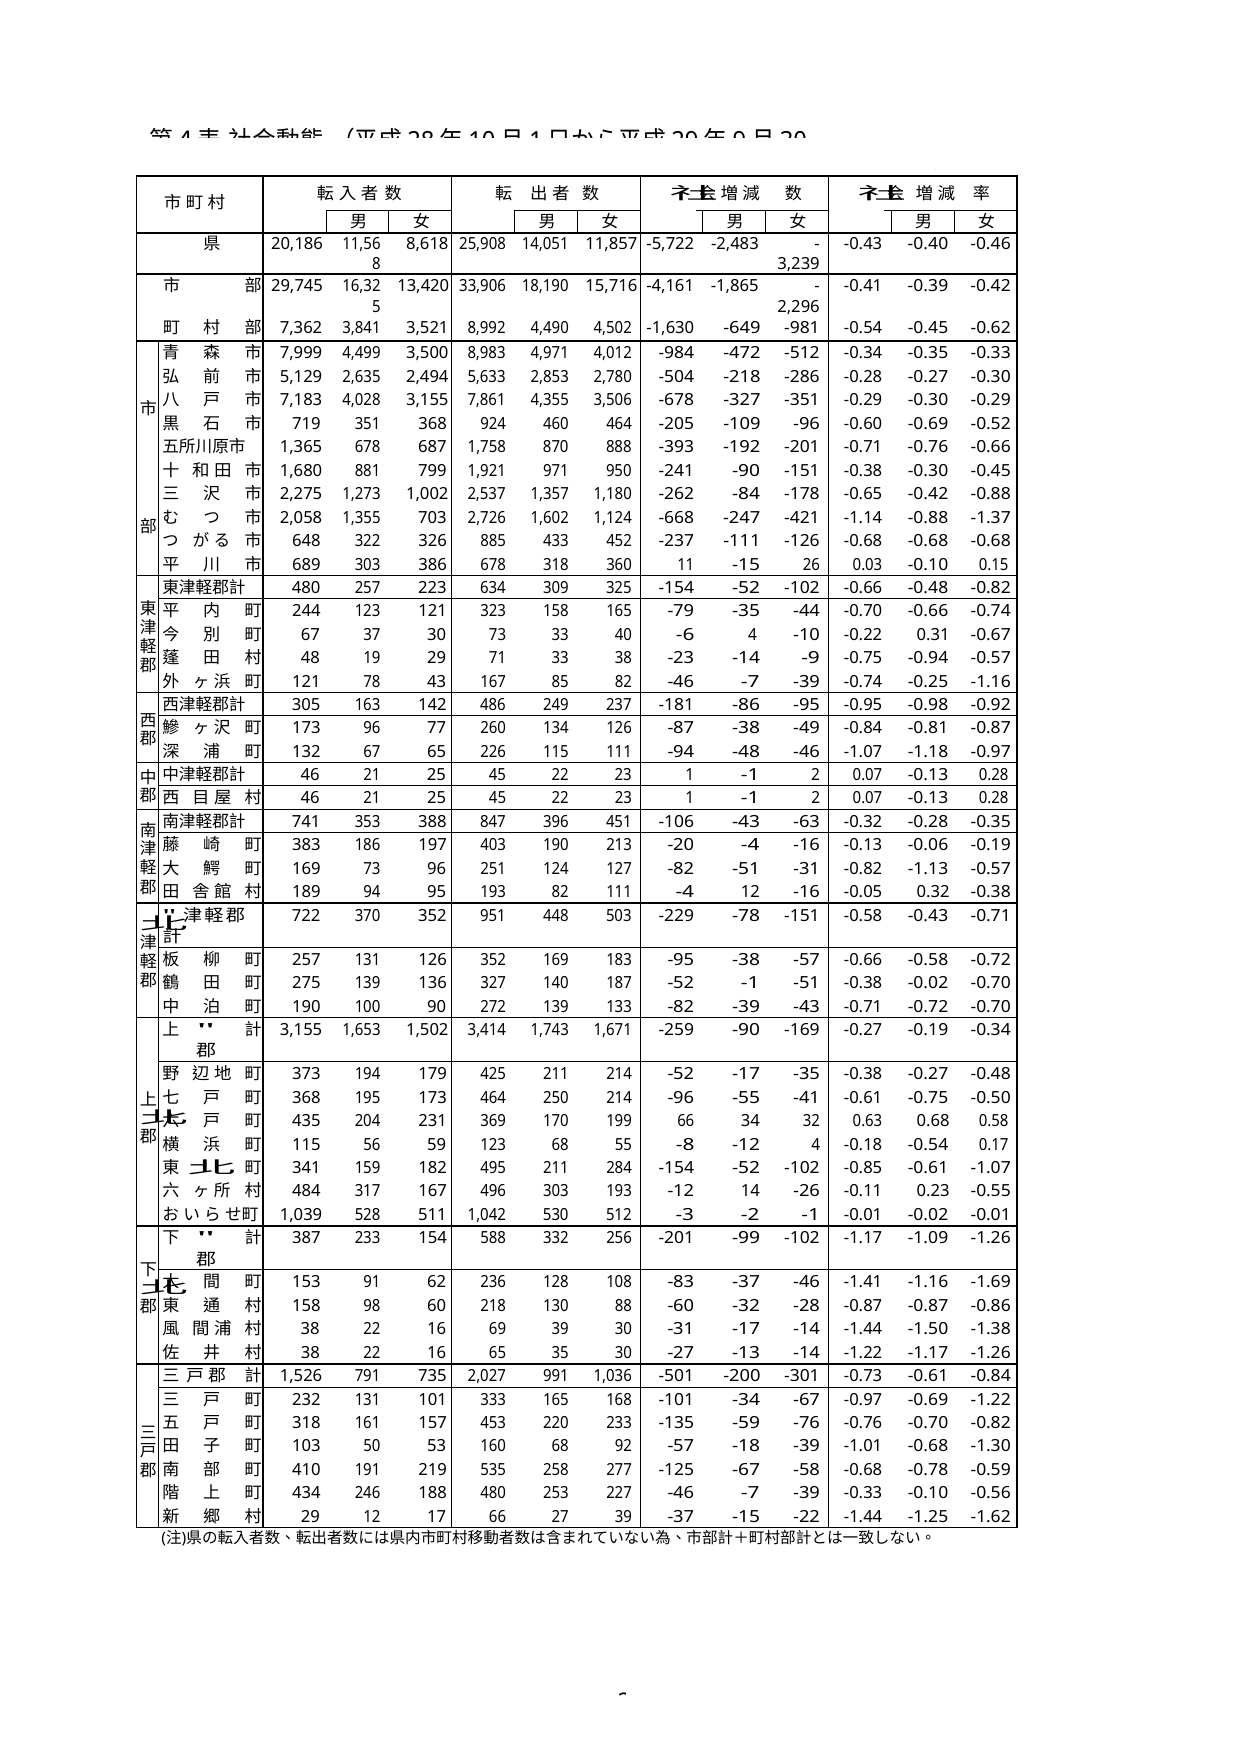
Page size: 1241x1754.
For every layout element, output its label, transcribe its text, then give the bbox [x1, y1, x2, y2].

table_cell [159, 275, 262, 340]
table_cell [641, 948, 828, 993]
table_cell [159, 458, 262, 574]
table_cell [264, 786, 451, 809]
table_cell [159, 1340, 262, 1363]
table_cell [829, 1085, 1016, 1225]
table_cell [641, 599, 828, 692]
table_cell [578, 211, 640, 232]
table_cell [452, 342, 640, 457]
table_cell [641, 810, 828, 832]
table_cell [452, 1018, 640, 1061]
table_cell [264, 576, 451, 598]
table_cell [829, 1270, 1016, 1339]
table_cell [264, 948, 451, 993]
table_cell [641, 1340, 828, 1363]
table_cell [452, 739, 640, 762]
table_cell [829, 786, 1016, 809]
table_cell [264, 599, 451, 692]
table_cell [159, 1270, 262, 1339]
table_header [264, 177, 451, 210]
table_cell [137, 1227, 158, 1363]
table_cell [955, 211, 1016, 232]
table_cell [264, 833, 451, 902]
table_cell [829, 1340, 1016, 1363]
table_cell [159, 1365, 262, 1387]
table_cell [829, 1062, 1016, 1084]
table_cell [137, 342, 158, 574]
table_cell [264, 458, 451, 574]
text (注)県の転入者数、転出者数には県内市町村移動者数は含まれていない為、市部計＋町村部計とは一致しない。 [161, 1528, 1159, 1547]
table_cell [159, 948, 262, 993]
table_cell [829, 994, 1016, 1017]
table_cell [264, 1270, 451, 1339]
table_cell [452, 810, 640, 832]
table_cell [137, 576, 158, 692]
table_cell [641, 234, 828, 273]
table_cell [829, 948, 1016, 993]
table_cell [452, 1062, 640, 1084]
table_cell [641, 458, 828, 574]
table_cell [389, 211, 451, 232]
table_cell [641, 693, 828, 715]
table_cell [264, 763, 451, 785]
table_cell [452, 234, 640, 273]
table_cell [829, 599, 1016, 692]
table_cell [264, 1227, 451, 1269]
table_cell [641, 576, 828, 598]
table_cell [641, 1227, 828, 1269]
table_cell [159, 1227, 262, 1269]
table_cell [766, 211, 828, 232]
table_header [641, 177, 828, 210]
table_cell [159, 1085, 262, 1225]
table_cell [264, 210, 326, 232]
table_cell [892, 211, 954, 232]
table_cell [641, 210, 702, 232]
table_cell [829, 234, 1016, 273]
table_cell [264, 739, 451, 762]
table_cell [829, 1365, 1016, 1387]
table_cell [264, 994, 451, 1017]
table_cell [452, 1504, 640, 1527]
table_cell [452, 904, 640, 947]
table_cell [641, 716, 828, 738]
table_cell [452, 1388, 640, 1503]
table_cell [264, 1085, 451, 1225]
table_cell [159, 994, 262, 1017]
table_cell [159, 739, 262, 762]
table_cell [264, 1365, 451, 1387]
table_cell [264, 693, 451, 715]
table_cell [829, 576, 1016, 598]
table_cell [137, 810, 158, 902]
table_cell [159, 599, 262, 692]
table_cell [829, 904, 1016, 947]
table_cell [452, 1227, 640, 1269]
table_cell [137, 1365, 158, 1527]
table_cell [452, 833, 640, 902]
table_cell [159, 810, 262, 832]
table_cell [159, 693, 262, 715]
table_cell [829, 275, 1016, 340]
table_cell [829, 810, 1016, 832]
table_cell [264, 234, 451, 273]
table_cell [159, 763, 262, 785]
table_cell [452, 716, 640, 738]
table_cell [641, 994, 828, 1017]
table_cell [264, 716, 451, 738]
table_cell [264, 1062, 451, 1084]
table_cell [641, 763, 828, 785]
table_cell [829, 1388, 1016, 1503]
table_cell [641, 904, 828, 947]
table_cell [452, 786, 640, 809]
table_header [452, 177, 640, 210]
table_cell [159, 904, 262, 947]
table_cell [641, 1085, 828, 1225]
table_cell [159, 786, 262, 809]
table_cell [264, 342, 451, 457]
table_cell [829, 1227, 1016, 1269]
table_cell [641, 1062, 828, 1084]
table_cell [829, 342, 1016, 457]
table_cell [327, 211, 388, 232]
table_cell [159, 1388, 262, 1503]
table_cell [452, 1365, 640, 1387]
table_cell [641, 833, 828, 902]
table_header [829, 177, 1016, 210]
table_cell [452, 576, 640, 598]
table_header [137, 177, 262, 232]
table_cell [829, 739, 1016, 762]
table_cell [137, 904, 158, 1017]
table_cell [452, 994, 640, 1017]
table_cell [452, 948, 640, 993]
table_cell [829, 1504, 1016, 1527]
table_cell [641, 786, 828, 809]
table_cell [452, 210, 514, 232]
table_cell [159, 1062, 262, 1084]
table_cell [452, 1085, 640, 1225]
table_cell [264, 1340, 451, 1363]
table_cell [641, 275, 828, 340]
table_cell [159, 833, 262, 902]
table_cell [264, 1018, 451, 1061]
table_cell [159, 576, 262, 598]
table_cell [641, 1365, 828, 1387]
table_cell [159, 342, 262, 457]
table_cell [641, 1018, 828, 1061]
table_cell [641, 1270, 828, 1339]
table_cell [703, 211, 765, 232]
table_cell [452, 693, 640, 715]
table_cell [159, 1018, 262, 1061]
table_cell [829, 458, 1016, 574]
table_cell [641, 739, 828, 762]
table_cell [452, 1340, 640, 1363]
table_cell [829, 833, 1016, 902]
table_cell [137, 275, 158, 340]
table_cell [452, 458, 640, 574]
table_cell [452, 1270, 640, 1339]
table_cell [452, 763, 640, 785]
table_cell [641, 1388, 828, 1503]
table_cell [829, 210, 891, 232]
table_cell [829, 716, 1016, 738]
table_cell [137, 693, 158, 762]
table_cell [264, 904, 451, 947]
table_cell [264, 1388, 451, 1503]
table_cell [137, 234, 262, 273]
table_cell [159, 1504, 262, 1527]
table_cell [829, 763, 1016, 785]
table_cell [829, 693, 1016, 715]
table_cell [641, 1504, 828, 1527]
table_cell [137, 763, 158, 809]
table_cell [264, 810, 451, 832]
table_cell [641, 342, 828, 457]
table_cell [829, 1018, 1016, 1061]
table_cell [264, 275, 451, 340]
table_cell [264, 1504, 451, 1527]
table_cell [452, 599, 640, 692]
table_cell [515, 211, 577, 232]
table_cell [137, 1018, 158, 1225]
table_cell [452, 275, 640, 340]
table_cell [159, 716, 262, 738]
